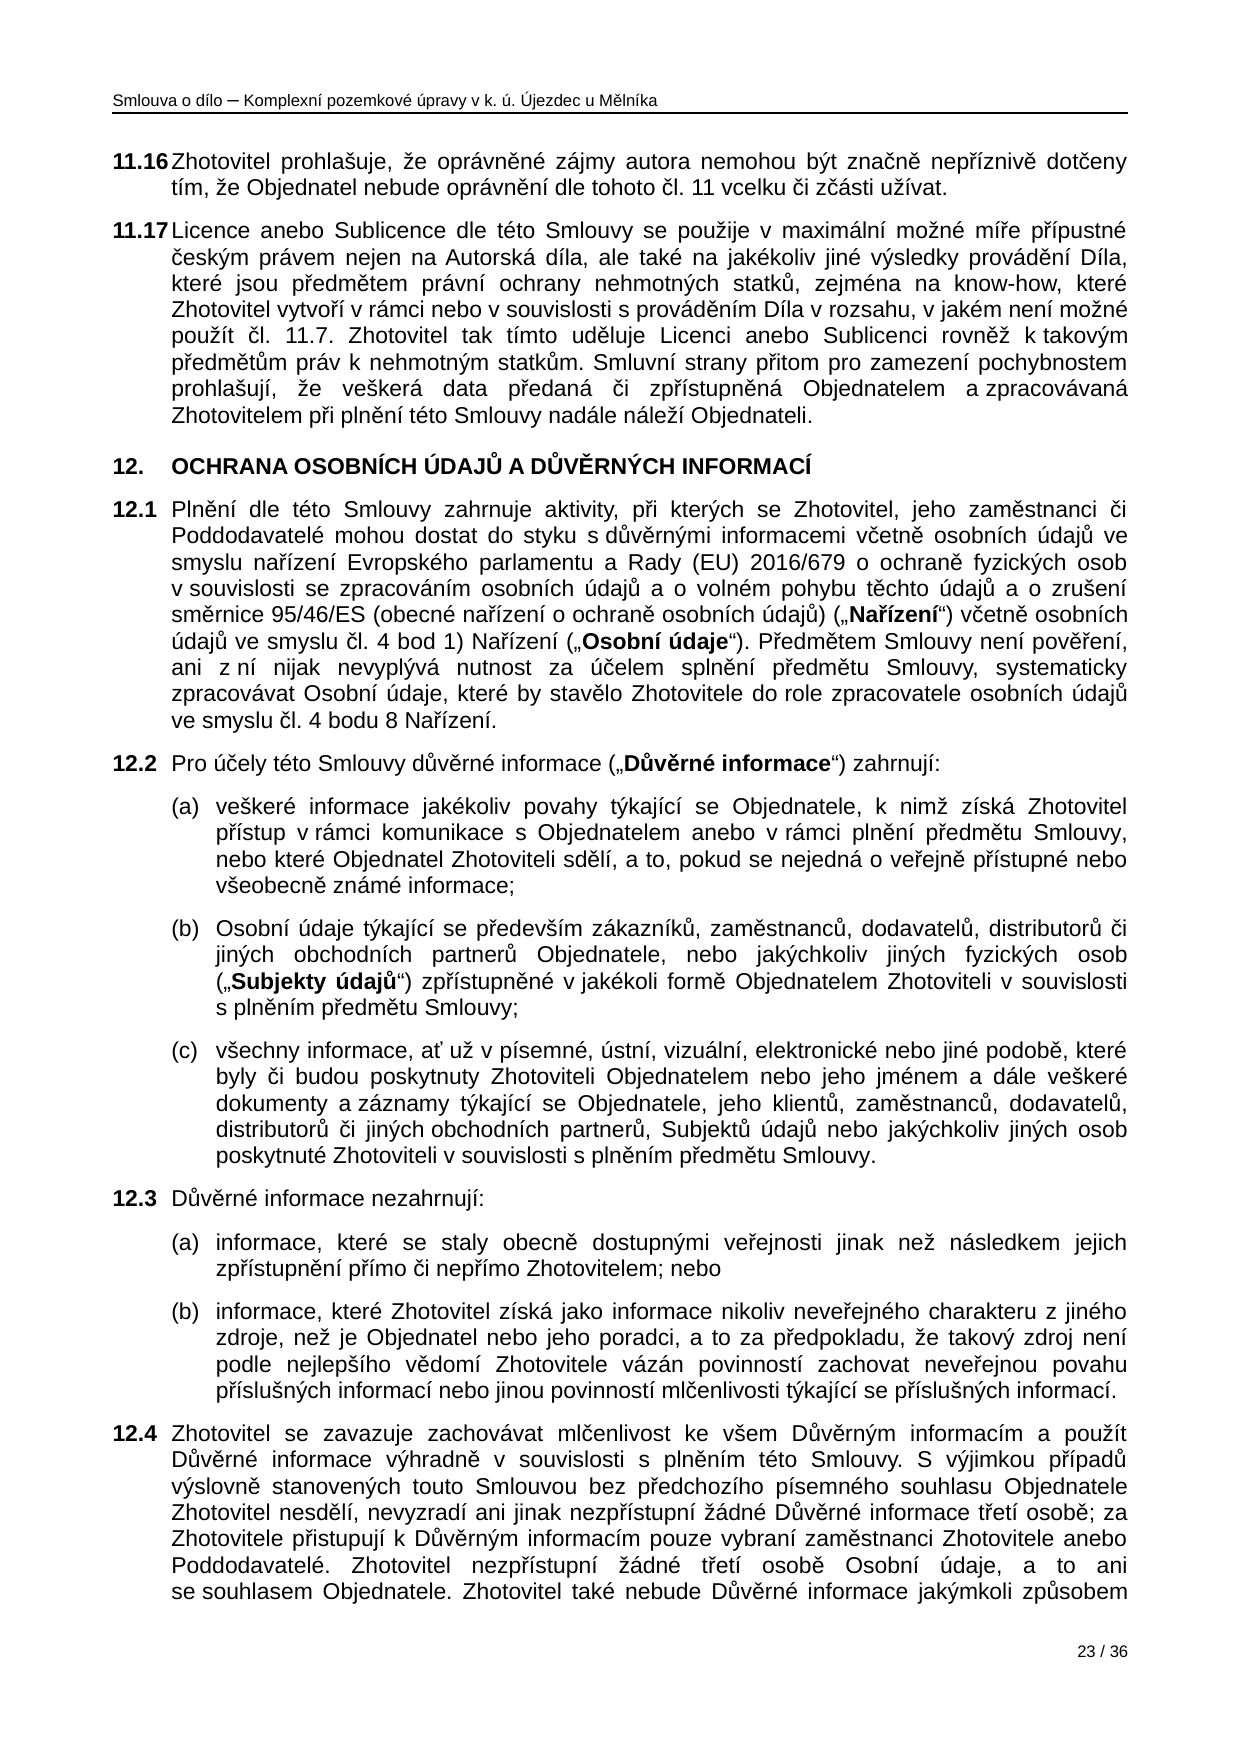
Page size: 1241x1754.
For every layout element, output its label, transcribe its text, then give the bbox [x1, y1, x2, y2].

text Zhotovitel prohlašuje, že oprávněné zájmy autora nemohou být značně nepříznivě dotčeny tím, že Objednatel nebude oprávnění dle tohoto čl. 11 vcelku či zčásti užívat. [112, 148, 1128, 200]
text Osobní údaje týkající se především zákazníků, zaměstnanců, dodavatelů, distributorů či jiných obchodních partnerů Objednatele, nebo jakýchkoliv jiných fyzických osob („Subjekty údajů“) zpřístupněné v jakékoli formě Objednatelem Zhotoviteli v souvislosti s plněním předmětu Smlouvy; [171, 915, 1128, 1020]
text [112, 1420, 1128, 1604]
list informace, které Zhotovitel získá jako informace nikoliv neveřejného charakteru z jiného zdroje, než je Objednatel nebo jeho poradci, a to za předpokladu, že takový zdroj není podle nejlepšího vědomí Zhotovitele vázán povinností zachovat neveřejnou povahu příslušných informací nebo jinou povinností mlčenlivosti týkající se příslušných informací. [171, 1298, 1128, 1403]
text Důvěrné informace nezahrnují: [112, 1185, 1128, 1212]
text všechny informace, ať už v písemné, ústní, vizuální, elektronické nebo jiné podobě, které byly či budou poskytnuty Zhotoviteli Objednatelem nebo jeho jménem a dále veškeré dokumenty a záznamy týkající se Objednatele, jeho klientů, zaměstnanců, dodavatelů, distributorů či jiných obchodních partnerů, Subjektů údajů nebo jakýchkoliv jiných osob poskytnuté Zhotoviteli v souvislosti s plněním předmětu Smlouvy. [171, 1037, 1128, 1169]
text Licence anebo Sublicence dle této Smlouvy se použije v maximální možné míře přípustné českým právem nejen na Autorská díla, ale také na jakékoliv jiné výsledky provádění Díla, které jsou předmětem právní ochrany nehmotných statků, zejména na know-how, které Zhotovitel vytvoří v rámci nebo v souvislosti s prováděním Díla v rozsahu, v jakém není možné použít čl. 11.7. Zhotovitel tak tímto uděluje Licenci anebo Sublicenci rovněž k takovým předmětům práv k nehmotným statkům. Smluvní strany přitom pro zamezení pochybnostem prohlašují, že veškerá data předaná či zpřístupněná Objednatelem a zpracovávaná Zhotovitelem při plnění této Smlouvy nadále náleží Objednateli. [112, 217, 1128, 428]
text Ochrana osobních údajů a Důvěrných informací [112, 453, 1128, 479]
list veškeré informace jakékoliv povahy týkající se Objednatele, k nimž získá Zhotovitel přístup v rámci komunikace s Objednatelem anebo v rámci plnění předmětu Smlouvy, nebo které Objednatel Zhotoviteli sdělí, a to, pokud se nejedná o veřejně přístupné nebo všeobecně známé informace; [171, 793, 1128, 898]
text Plnění dle této Smlouvy zahrnuje aktivity, při kterých se Zhotovitel, jeho zaměstnanci či Poddodavatelé mohou dostat do styku s důvěrnými informacemi včetně osobních údajů ve smyslu nařízení Evropského parlamentu a Rady (EU) 2016/679 o ochraně fyzických osob v souvislosti se zpracováním osobních údajů a o volném pohybu těchto údajů a o zrušení směrnice 95/46/ES (obecné nařízení o ochraně osobních údajů) („Nařízení“) včetně osobních údajů ve smyslu čl. 4 bod 1) Nařízení („Osobní údaje“). Předmětem Smlouvy není pověření, ani z ní nijak nevyplývá nutnost za účelem splnění předmětu Smlouvy, systematicky zpracovávat Osobní údaje, které by stavělo Zhotovitele do role zpracovatele osobních údajů ve smyslu čl. 4 bodu 8 Nařízení. [112, 496, 1128, 733]
text Pro účely této Smlouvy důvěrné informace („Důvěrné informace“) zahrnují: [112, 750, 1128, 776]
list informace, které se staly obecně dostupnými veřejnosti jinak než následkem jejich zpřístupnění přímo či nepřímo Zhotovitelem; nebo [171, 1228, 1128, 1281]
